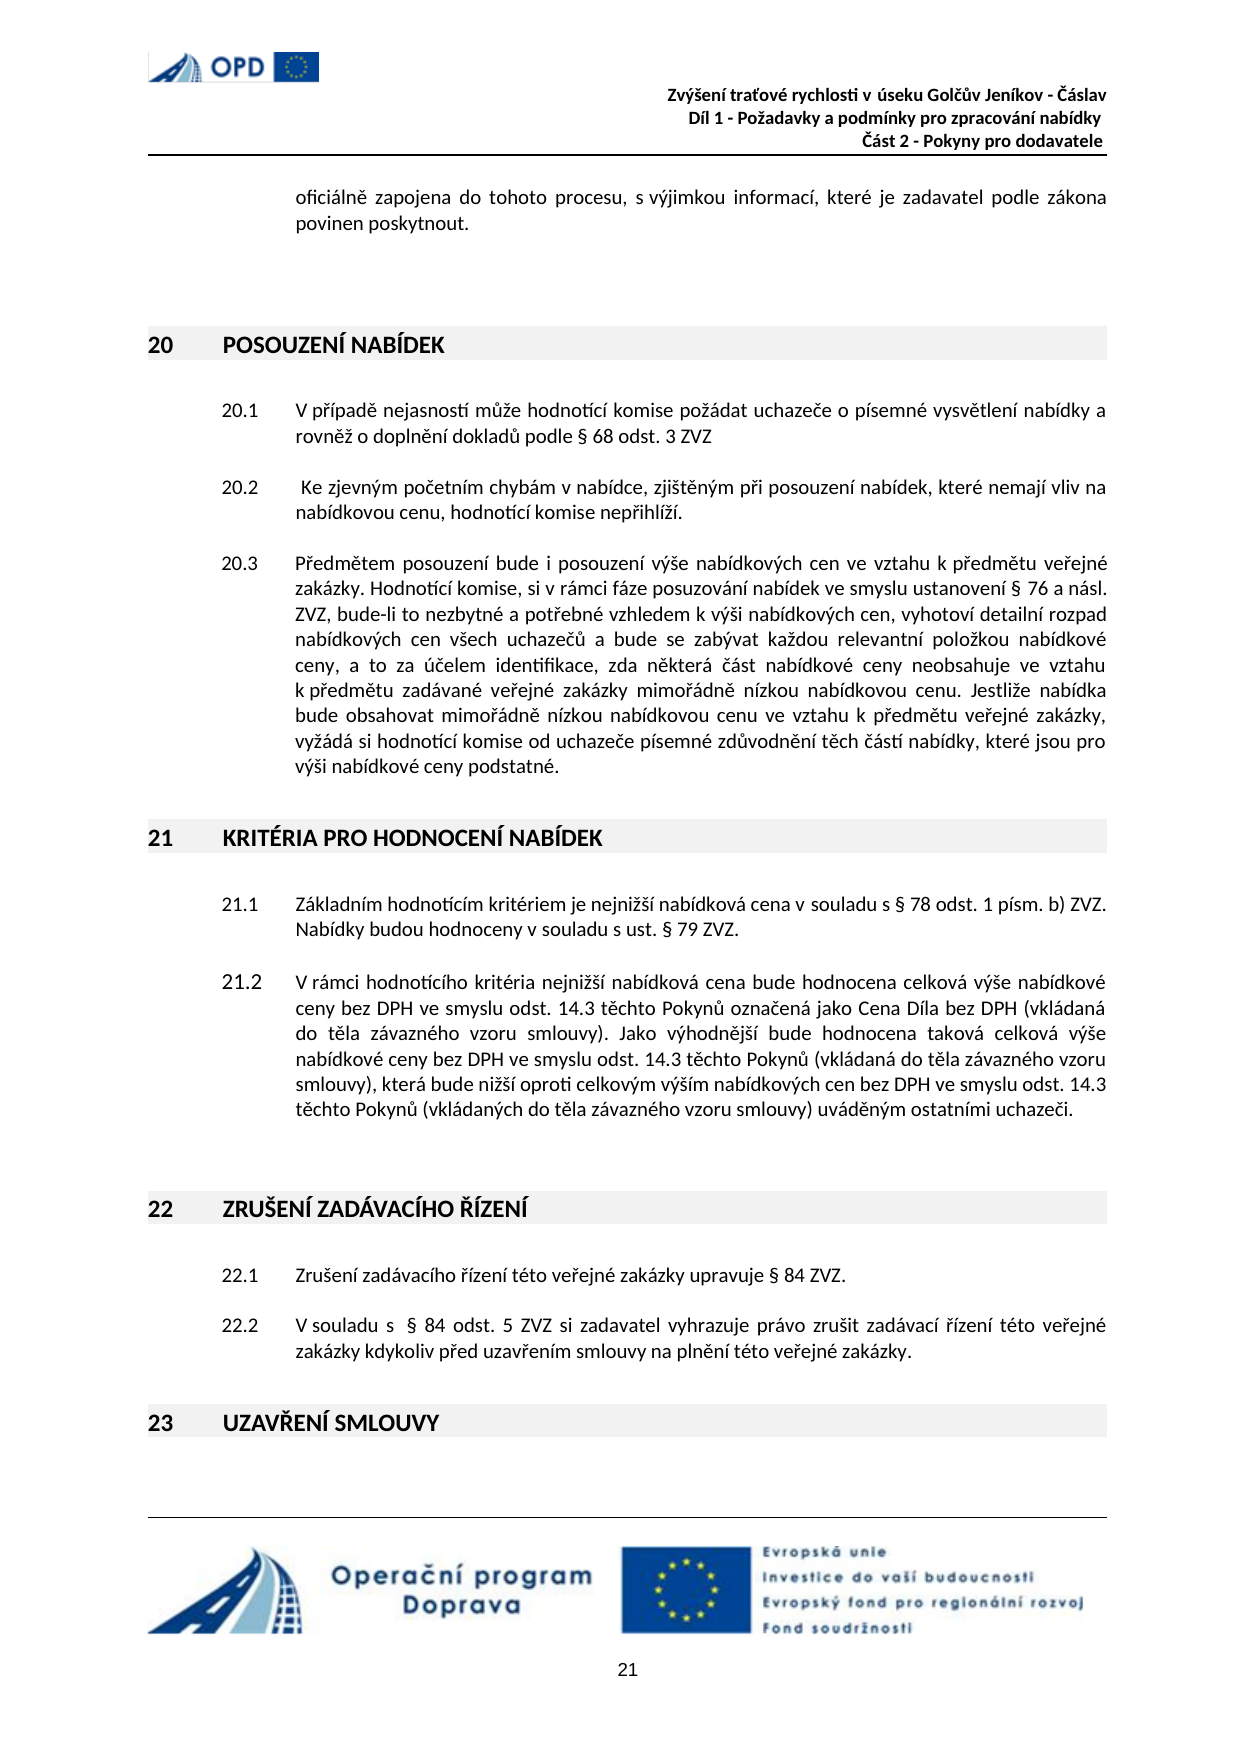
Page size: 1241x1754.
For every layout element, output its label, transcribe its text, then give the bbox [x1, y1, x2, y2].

list Zrušení zadávacího řízení této veřejné zakázky upravuje § 84 ZVZ. [221, 1262, 1107, 1287]
list V případě nejasností může hodnotící komise požádat uchazeče o písemné vysvětlení nabídky a rovněž o doplnění dokladů podle § 68 odst. 3 ZVZ [221, 398, 1107, 448]
list V souladu s § 84 odst. 5 ZVZ si zadavatel vyhrazuje právo zrušit zadávací řízení této veřejné zakázky kdykoliv před uzavřením smlouvy na plnění této veřejné zakázky. [221, 1313, 1107, 1363]
picture [147, 52, 319, 84]
subtitle POSOUZENÍ NABÍDEK [148, 326, 1107, 360]
list V rámci hodnotícího kritéria nejnižší nabídková cena bude hodnocena celková výše nabídkové ceny bez DPH ve smyslu odst. 14.3 těchto Pokynů označená jako Cena Díla bez DPH (vkládaná do těla závazného vzoru smlouvy). Jako výhodnější bude hodnocena taková celková výše nabídkové ceny bez DPH ve smyslu odst. 14.3 těchto Pokynů (vkládaná do těla závazného vzoru smlouvy), která bude nižší oproti celkovým výším nabídkových cen bez DPH ve smyslu odst. 14.3 těchto Pokynů (vkládaných do těla závazného vzoru smlouvy) uváděným ostatními uchazeči. [221, 967, 1107, 1122]
subtitle UZAVŘENÍ SMLOUVY [148, 1404, 1107, 1437]
subtitle KRITÉRIA PRO HODNOCENÍ NABÍDEK [148, 819, 1107, 853]
picture [147, 1546, 1085, 1637]
list Ke zjevným početním chybám v nabídce, zjištěným při posouzení nabídek, které nemají vliv na nabídkovou cenu, hodnotící komise nepřihlíží. [221, 474, 1107, 525]
list Předmětem posouzení bude i posouzení výše nabídkových cen ve vztahu k předmětu veřejné zakázky. Hodnotící komise, si v rámci fáze posuzování nabídek ve smyslu ustanovení § 76 a násl. ZVZ, bude-li to nezbytné a potřebné vzhledem k výši nabídkových cen, vyhotoví detailní rozpad nabídkových cen všech uchazečů a bude se zabývat každou relevantní položkou nabídkové ceny, a to za účelem identifikace, zda některá část nabídkové ceny neobsahuje ve vztahu k předmětu zadávané veřejné zakázky mimořádně nízkou nabídkovou cenu. Jestliže nabídka bude obsahovat mimořádně nízkou nabídkovou cenu ve vztahu k předmětu veřejné zakázky, vyžádá si hodnotící komise od uchazeče písemné zdůvodnění těch částí nabídky, které jsou pro výši nabídkové ceny podstatné. [221, 550, 1107, 779]
subtitle ZRUŠENÍ ZADÁVACÍHO ŘÍZENÍ [148, 1191, 1107, 1224]
list Základním hodnotícím kritériem je nejnižší nabídková cena v souladu s § 78 odst. 1 písm. b) ZVZ. Nabídky budou hodnoceny v souladu s ust. § 79 ZVZ. [221, 891, 1107, 942]
